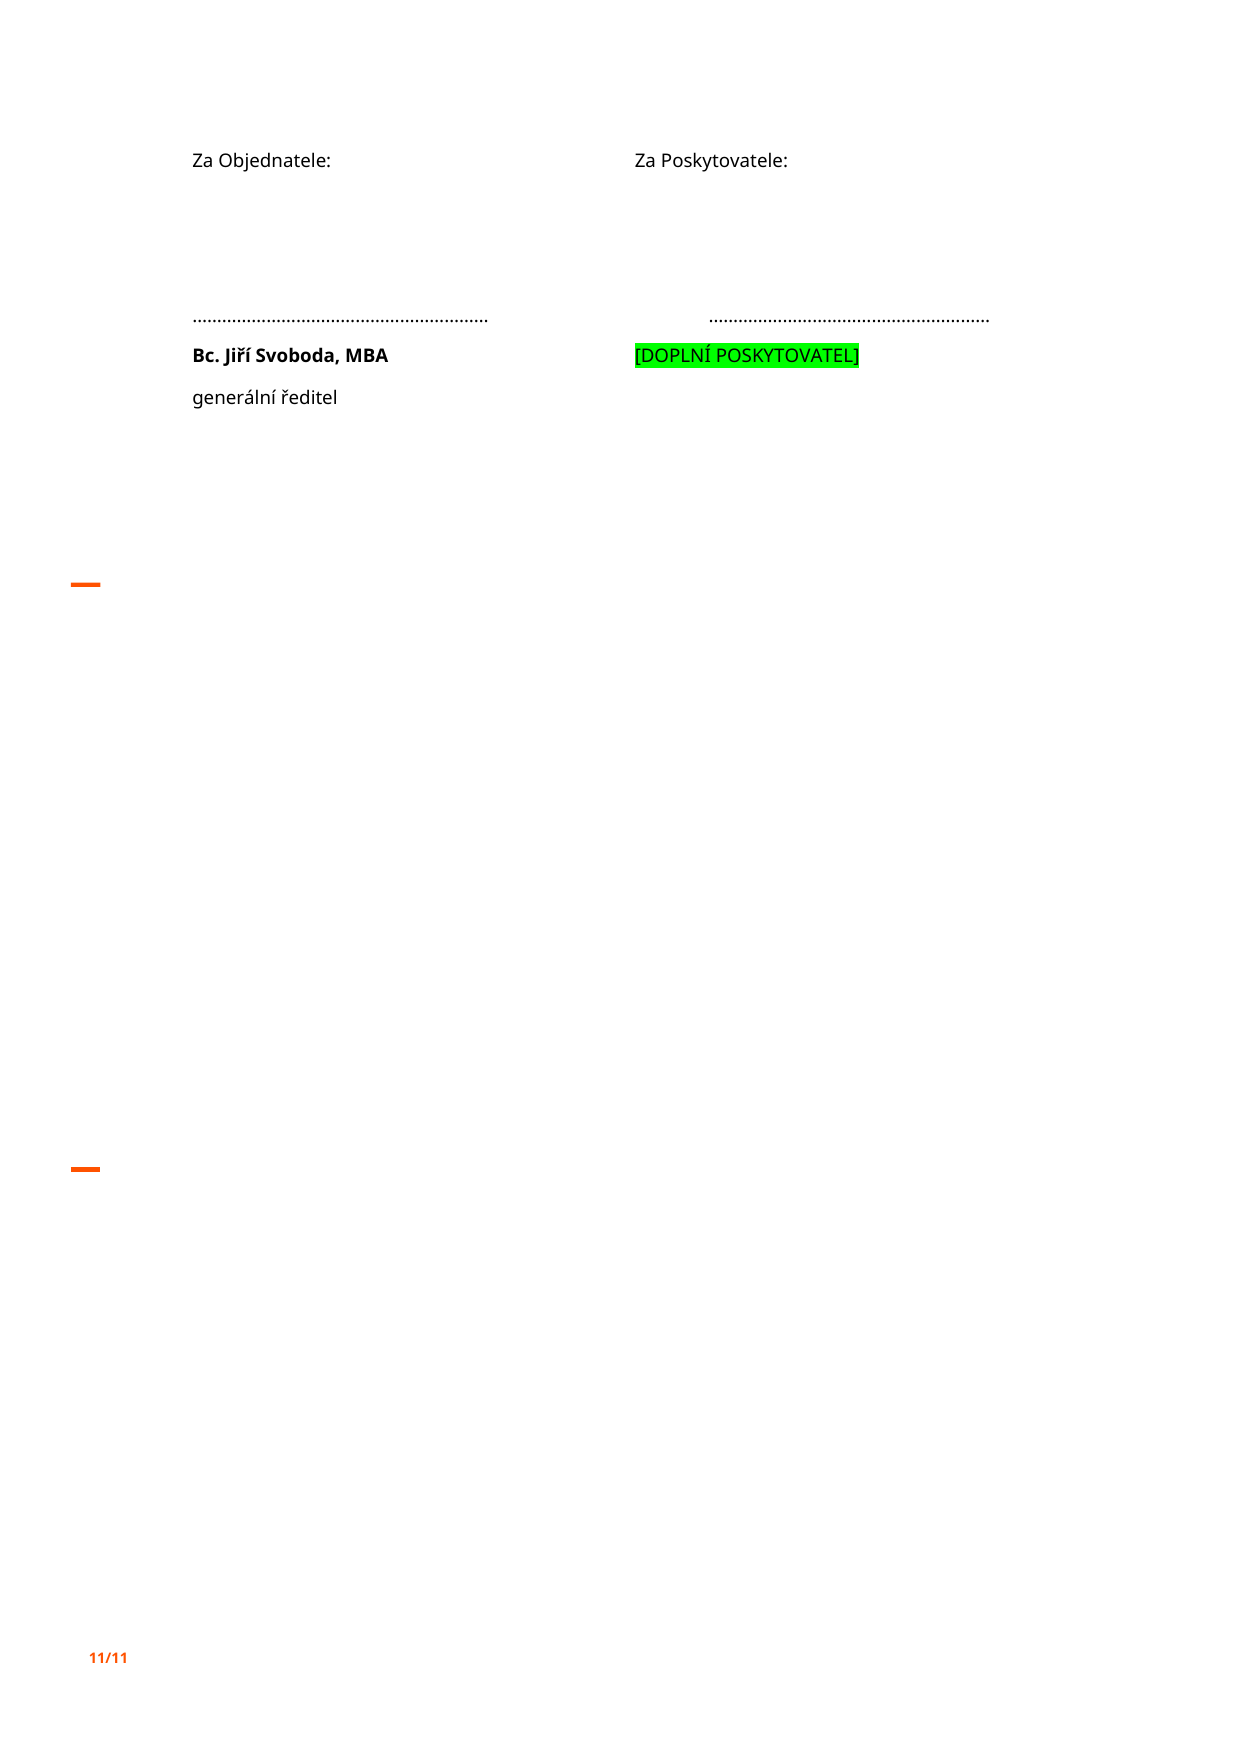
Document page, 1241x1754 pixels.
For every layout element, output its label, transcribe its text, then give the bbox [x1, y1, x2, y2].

text Za Objednatele: Za Poskytovatele: [192, 148, 1093, 173]
text …………………………………………………… ………………………………………………… [192, 302, 1093, 327]
text generální ředitel [192, 384, 1093, 410]
text Bc. Jiří Svoboda, MBA [DOPLNÍ POSKYTOVATEL] [192, 342, 1093, 368]
